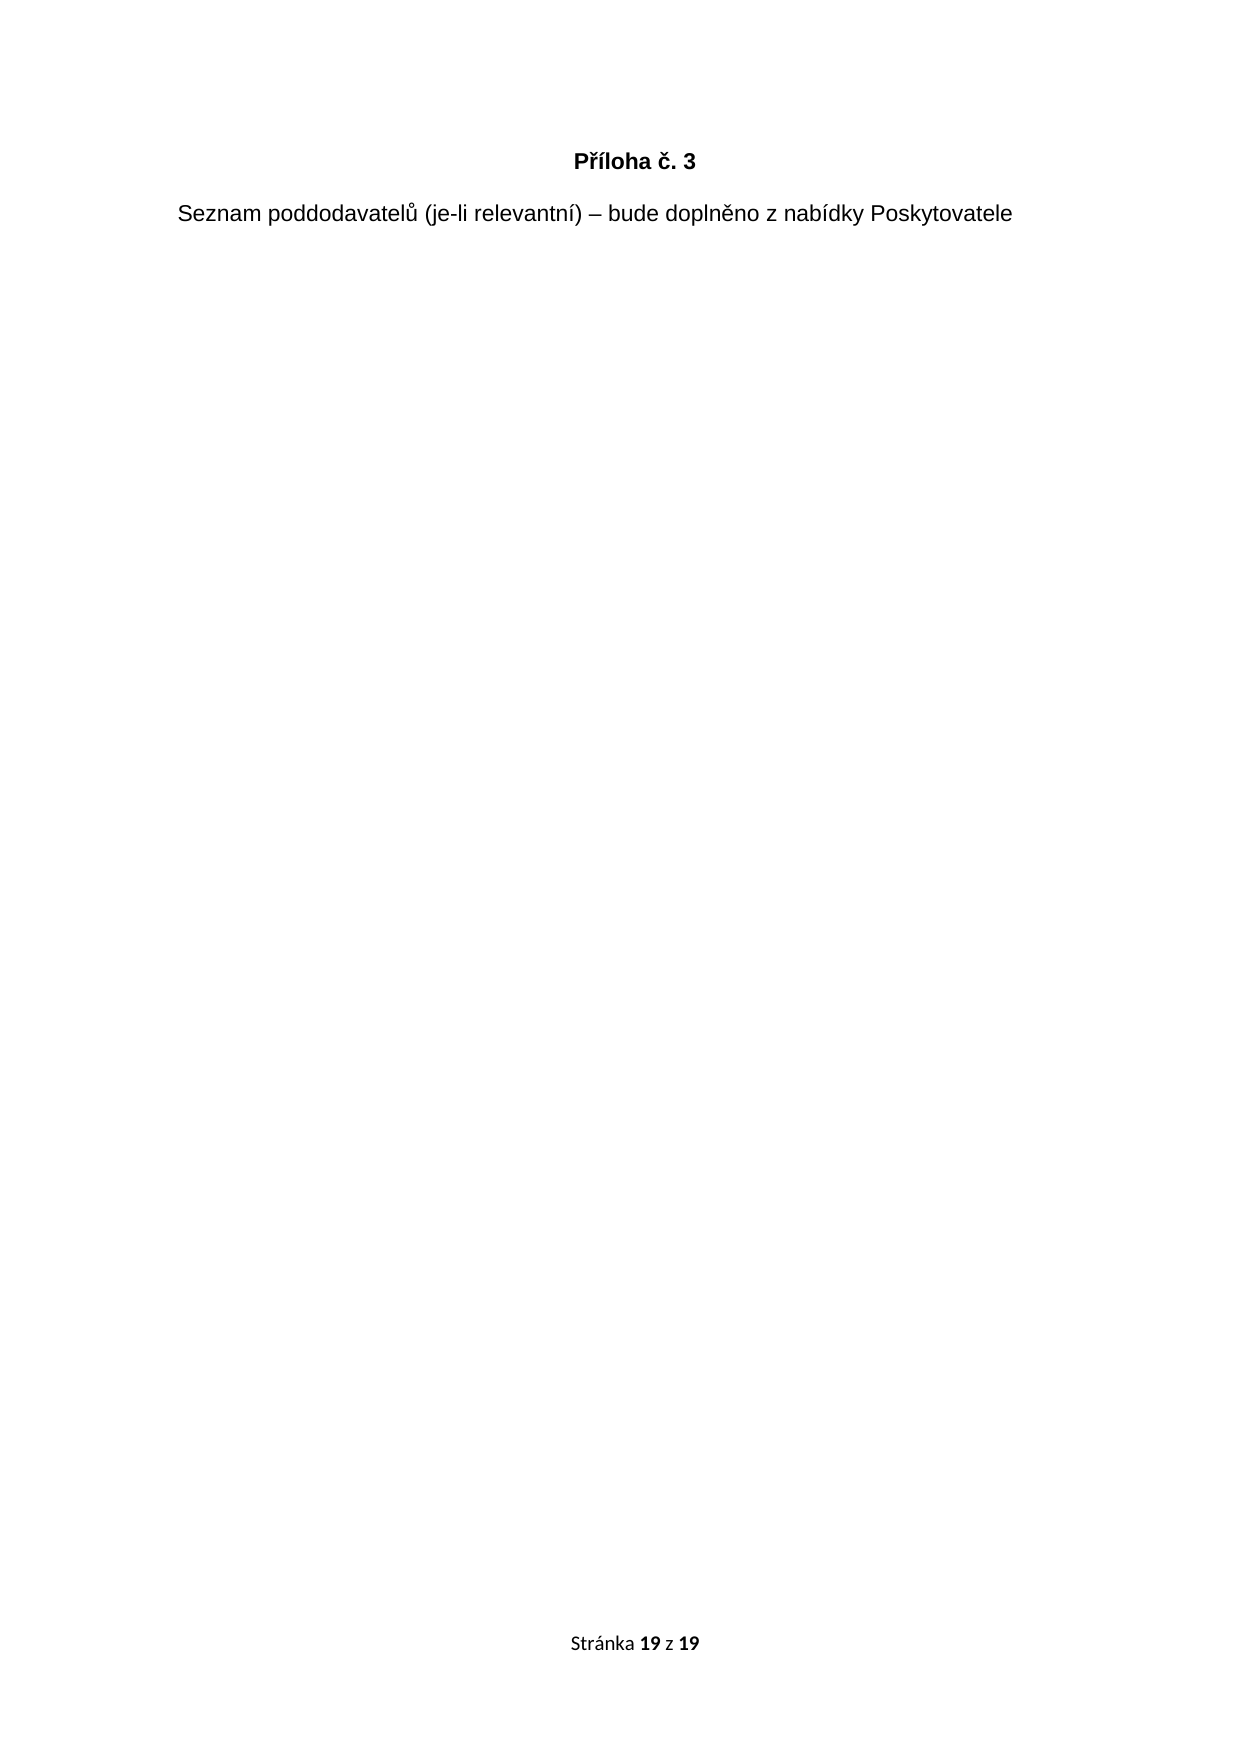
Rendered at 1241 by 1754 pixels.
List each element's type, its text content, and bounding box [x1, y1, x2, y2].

text Příloha č. 3 [177, 148, 1093, 174]
text Seznam poddodavatelů (je-li relevantní) – bude doplněno z nabídky Poskytovatele [177, 200, 1093, 227]
